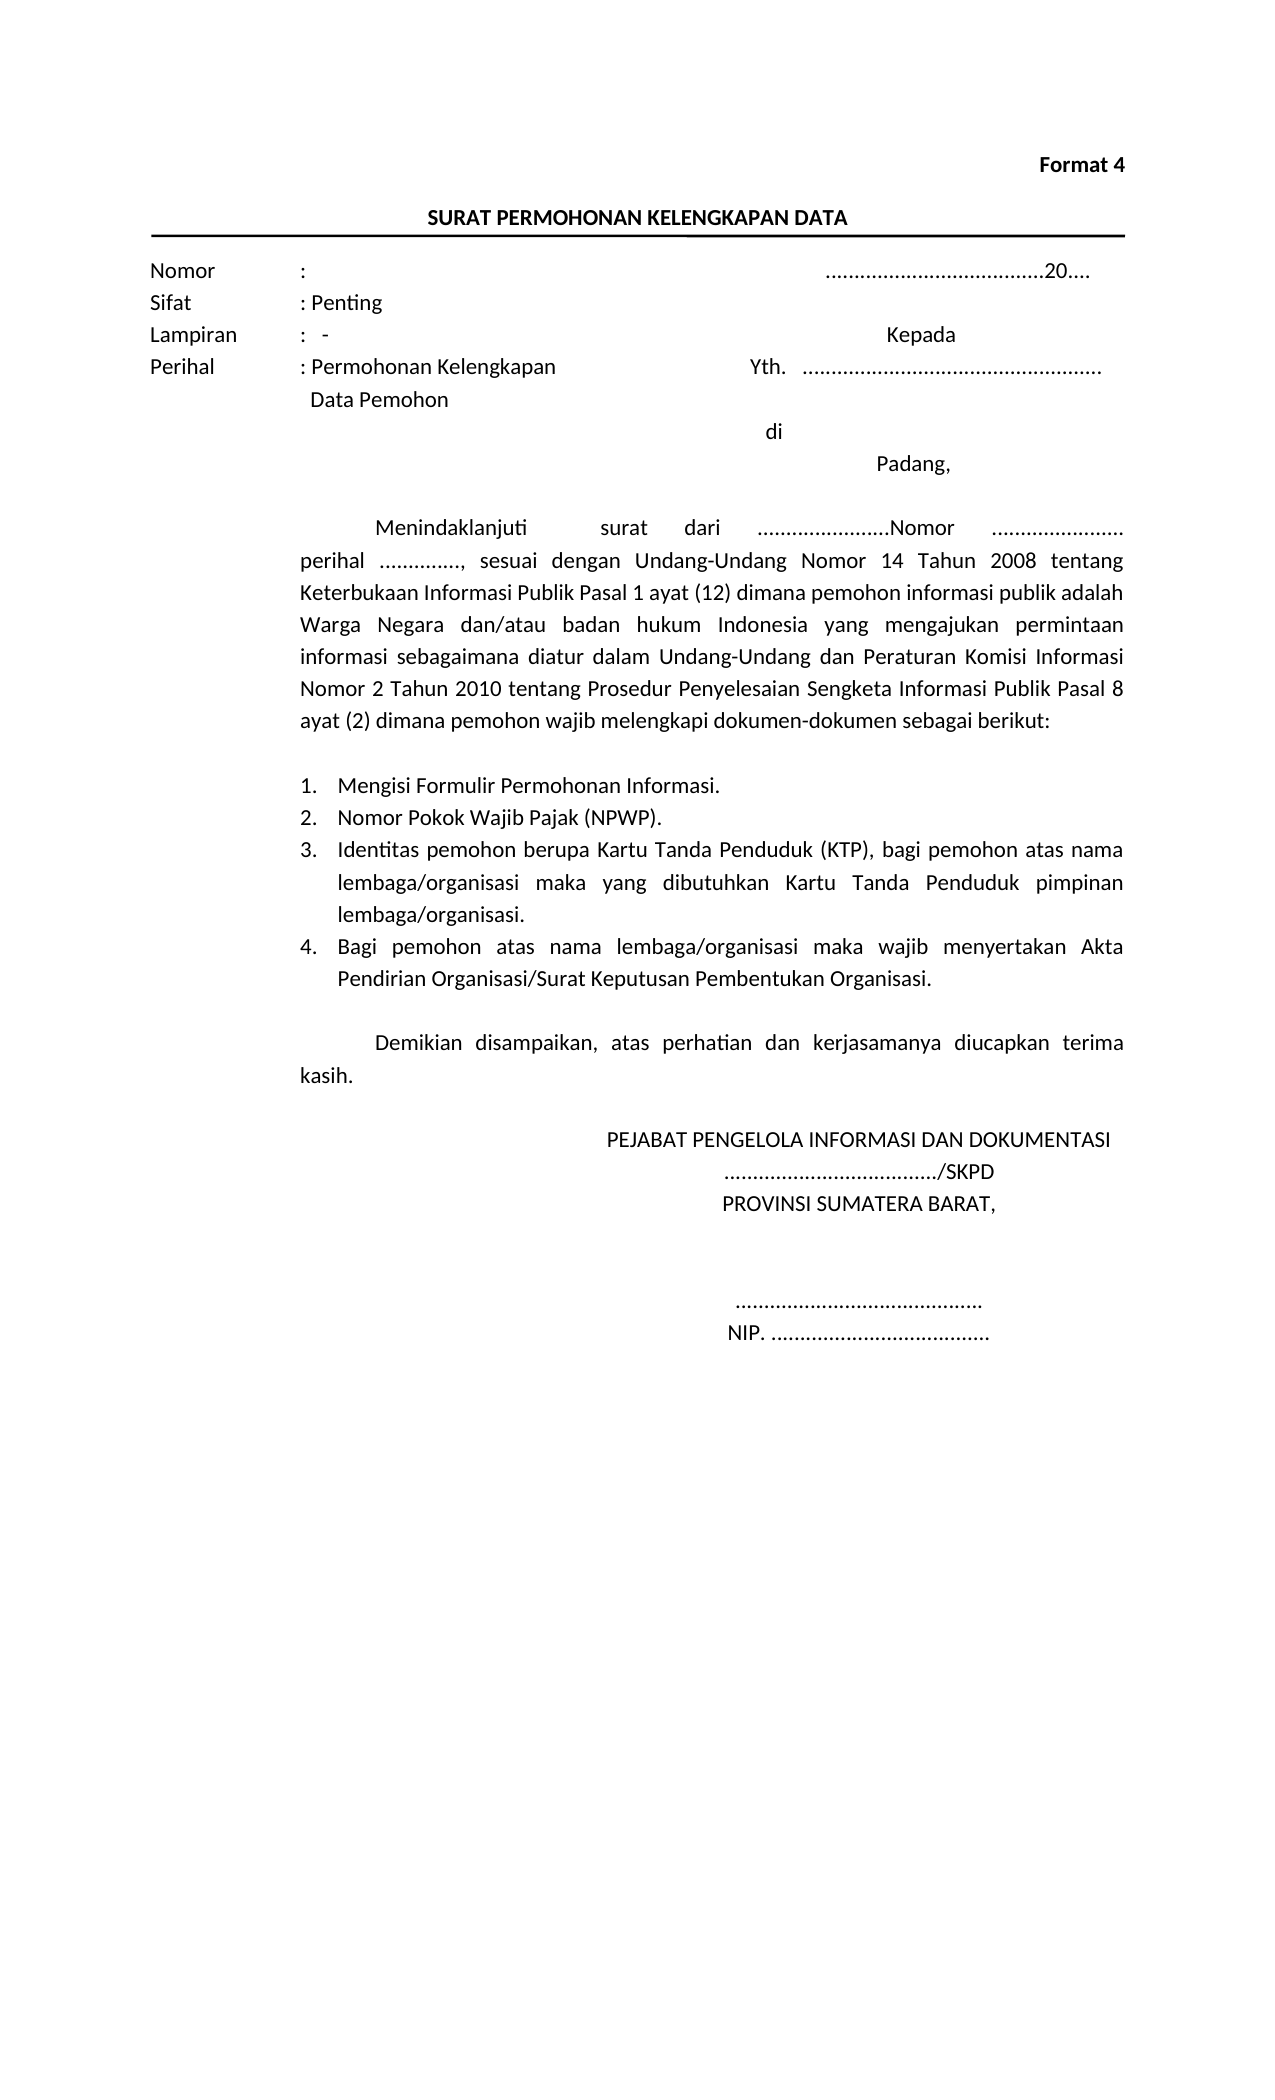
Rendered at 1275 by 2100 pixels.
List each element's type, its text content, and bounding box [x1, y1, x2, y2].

text Padang, [150, 449, 1125, 477]
text ...................................../SKPD [593, 1157, 1125, 1185]
text di [150, 417, 1125, 445]
text Demikian disampaikan, atas perhatian dan kerjasamanya diucapkan terima kasih. [300, 1028, 1125, 1089]
text SURAT PERMOHONAN KELENGKAPAN DATA [150, 203, 1125, 231]
text Menindaklanjuti surat dari .......................Nomor ....................... perihal .............., sesuai dengan Undang-Undang Nomor 14 Tahun 2008 tentang Keterbukaan Informasi Publik Pasal 1 ayat (12) dimana pemohon informasi publik adalah Warga Negara dan/atau badan hukum Indonesia yang mengajukan permintaan informasi sebagaimana diatur dalam Undang-Undang dan Peraturan Komisi Informasi Nomor 2 Tahun 2010 tentang Prosedur Penyelesaian Sengketa Informasi Publik Pasal 8 ayat (2) dimana pemohon wajib melengkapi dokumen-dokumen sebagai berikut: [300, 513, 1125, 735]
text Sifat : Penting [150, 288, 1125, 316]
list Bagi pemohon atas nama lembaga/organisasi maka wajib menyertakan Akta Pendirian Organisasi/Surat Keputusan Pembentukan Organisasi. [300, 932, 1125, 992]
list Mengisi Formulir Permohonan Informasi. [300, 771, 1125, 799]
text Format 4 [150, 150, 1125, 178]
text Data Pemohon [150, 385, 1125, 413]
text NIP. ...................................... [593, 1318, 1125, 1346]
text PEJABAT PENGELOLA INFORMASI DAN DOKUMENTASI [593, 1125, 1125, 1153]
text Nomor : ......................................20.... [150, 256, 1125, 284]
list Identitas pemohon berupa Kartu Tanda Penduduk (KTP), bagi pemohon atas nama lembaga/organisasi maka yang dibutuhkan Kartu Tanda Penduduk pimpinan lembaga/organisasi. [300, 835, 1125, 928]
text Perihal : Permohonan Kelengkapan Yth. .................................................... [150, 353, 1125, 381]
list Nomor Pokok Wajib Pajak (NPWP). [300, 803, 1125, 831]
text ........................................... [593, 1286, 1125, 1314]
text PROVINSI SUMATERA BARAT, [593, 1189, 1125, 1217]
text Lampiran : - Kepada [150, 320, 1125, 348]
